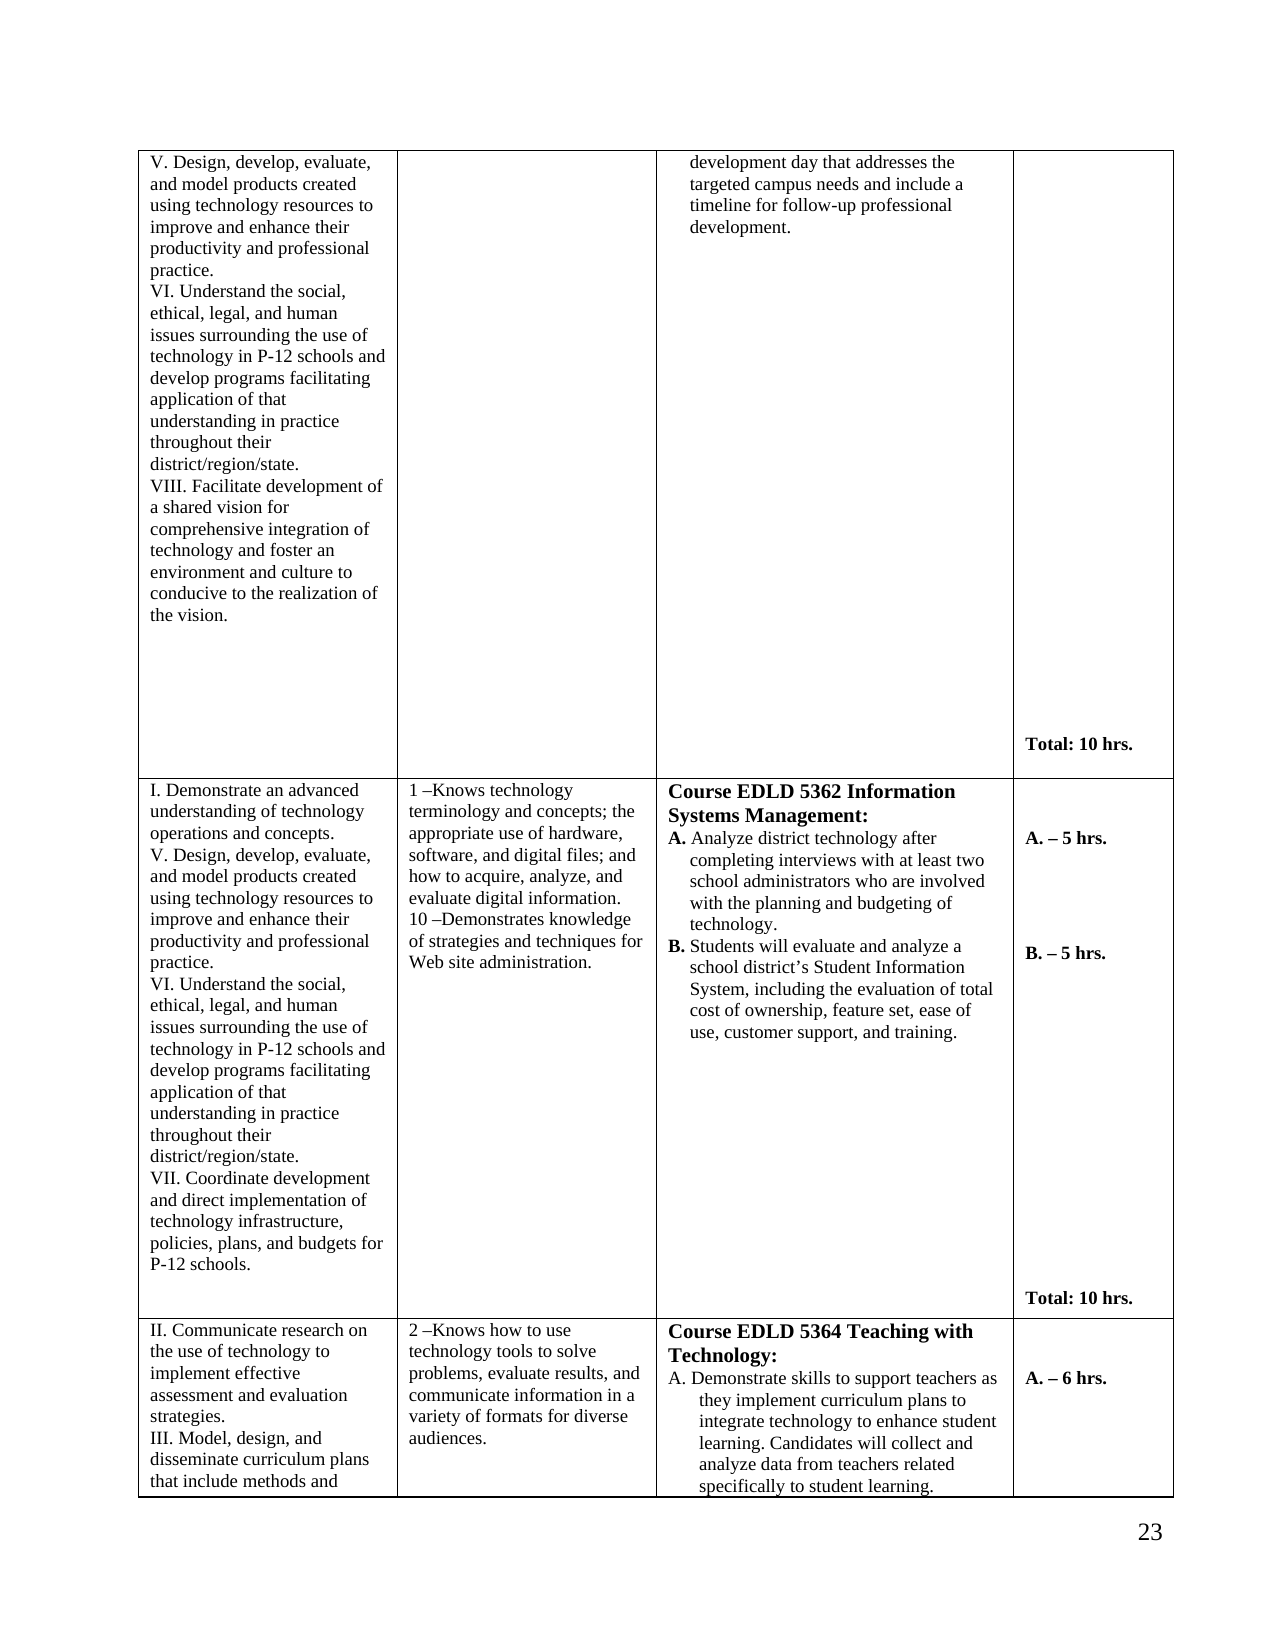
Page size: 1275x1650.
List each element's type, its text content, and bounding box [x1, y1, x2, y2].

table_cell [139, 151, 397, 778]
table_cell 1 –Knows technology terminology and concepts; the appropriate use of hardware, software, and digital files; and how to acquire, analyze, and evaluate digital information. 10 –Demonstrates knowledge of strategies and techniques for Web site administration. [398, 779, 656, 1318]
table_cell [398, 151, 656, 778]
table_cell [139, 1319, 397, 1496]
table_cell Course EDLD 5362 Information Systems Management: A. Analyze district technology after completing interviews with at least two school administrators who are involved with the planning and budgeting of technology. B. Students will evaluate and analyze a school district’s Student Information System, including the evaluation of total cost of ownership, feature set, ease of use, customer support, and training. [657, 779, 1013, 1318]
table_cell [657, 151, 1013, 778]
table_cell A. – 5 hrs. B. – 5 hrs. Total: 10 hrs. [1014, 779, 1173, 1318]
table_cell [398, 1319, 656, 1496]
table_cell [657, 1319, 1013, 1496]
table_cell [1014, 1319, 1173, 1496]
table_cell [1014, 151, 1173, 778]
table_cell I. Demonstrate an advanced understanding of technology operations and concepts. V. Design, develop, evaluate, and model products created using technology resources to improve and enhance their productivity and professional practice. VI. Understand the social, ethical, legal, and human issues surrounding the use of technology in P-12 schools and develop programs facilitating application of that understanding in practice throughout their district/region/state. VII. Coordinate development and direct implementation of technology infrastructure, policies, plans, and budgets for P-12 schools. [139, 779, 397, 1318]
